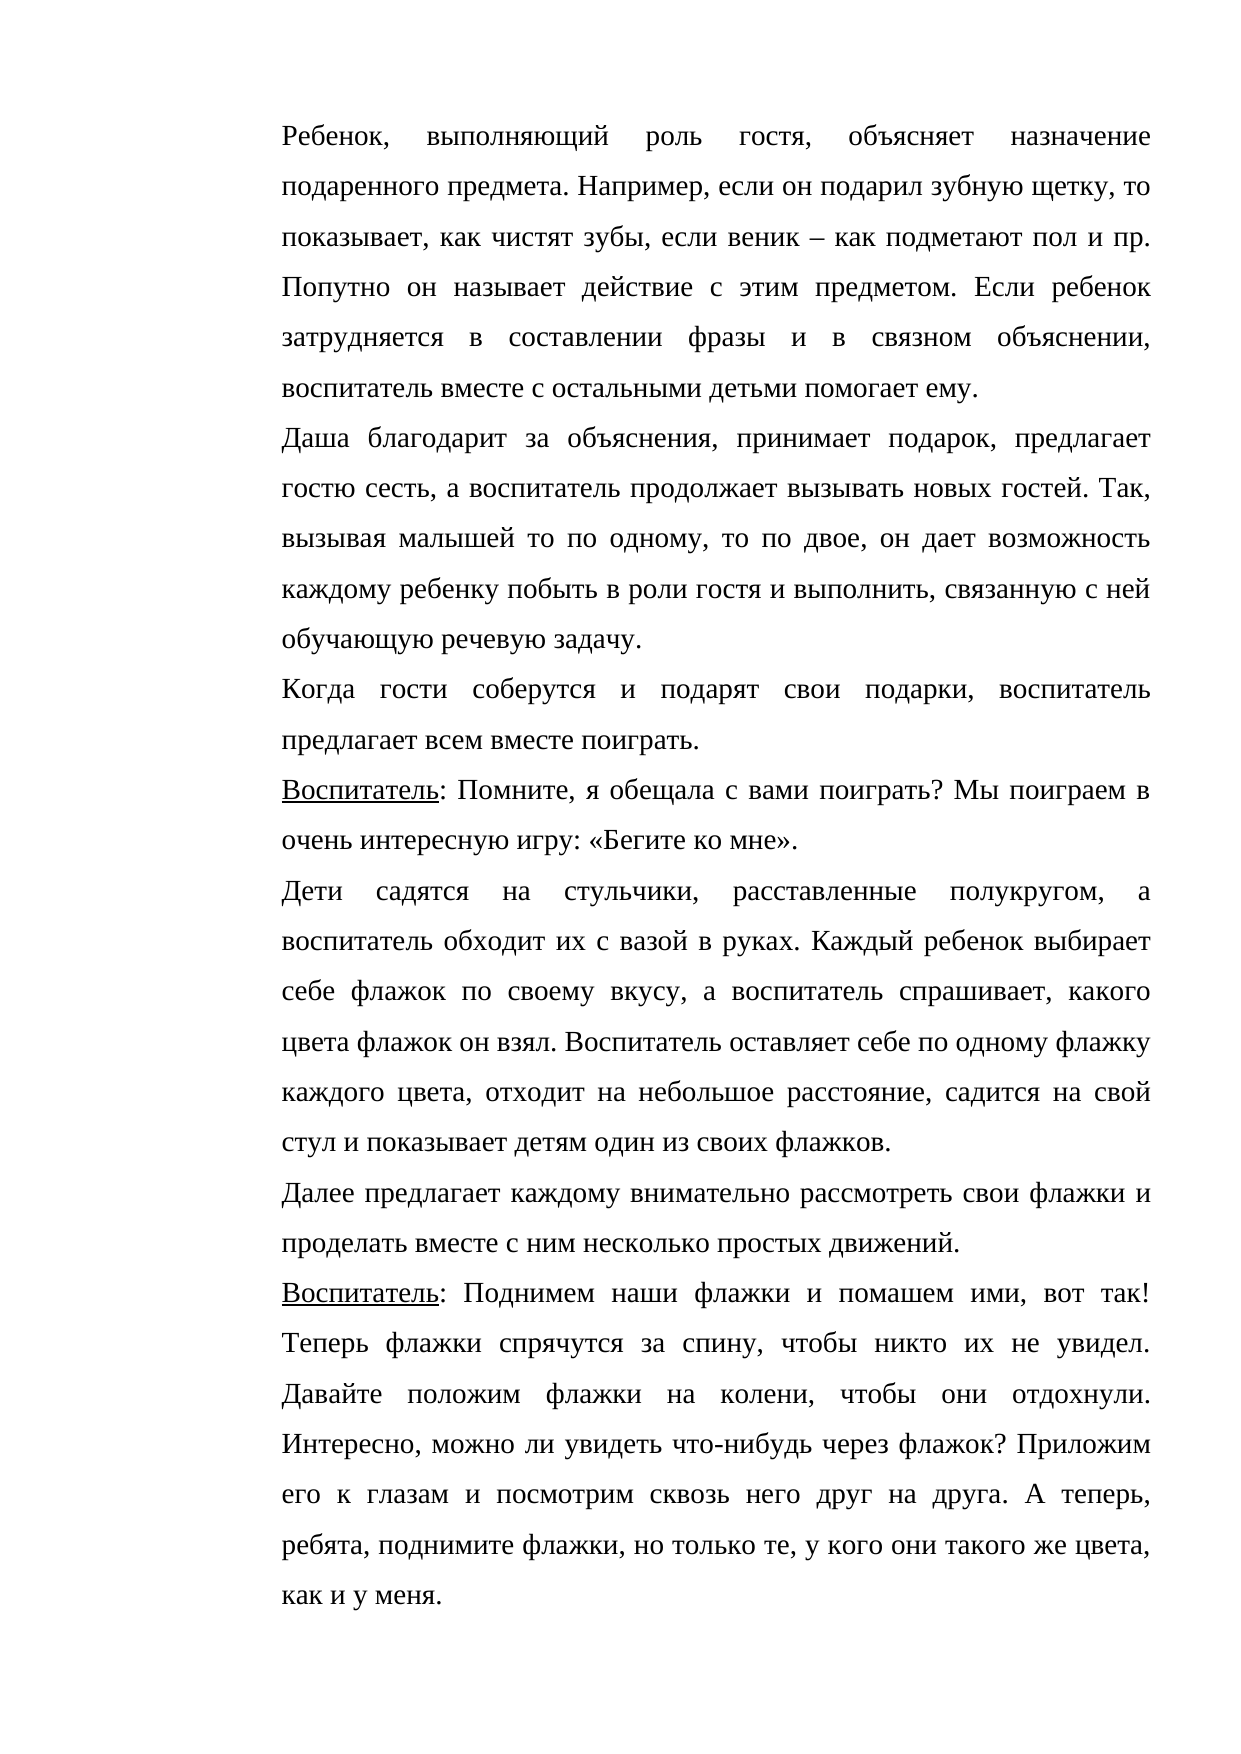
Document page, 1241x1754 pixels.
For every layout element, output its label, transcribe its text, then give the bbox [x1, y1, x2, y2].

list Воспитатель: Поднимем наши флажки и помашем ими, вот так! Теперь флажки спрячутся за спину, чтобы никто их не увидел. Давайте положим флажки на колени, чтобы они отдохнули. Интересно, можно ли увидеть что-нибудь через флажок? Приложим его к глазам и посмотрим сквозь него друг на друга. А теперь, ребята, поднимите флажки, но только те, у кого они такого же цвета, как и у меня. [281, 1275, 1152, 1611]
list Когда гости соберутся и подарят свои подарки, воспитатель предлагает всем вместе поиграть. [281, 672, 1152, 755]
list Даша благодарит за объяснения, принимает подарок, предлагает гостю сесть, а воспитатель продолжает вызывать новых гостей. Так, вызывая малышей то по одному, то по двое, он дает возможность каждому ребенку побыть в роли гостя и выполнить, связанную с ней обучающую речевую задачу. [281, 420, 1152, 655]
list Воспитатель: Помните, я обещала с вами поиграть? Мы поиграем в очень интересную игру: «Бегите ко мне». [281, 772, 1152, 856]
list Дети садятся на стульчики, расставленные полукругом, а воспитатель обходит их с вазой в руках. Каждый ребенок выбирает себе флажок по своему вкусу, а воспитатель спрашивает, какого цвета флажок он взял. Воспитатель оставляет себе по одному флажку каждого цвета, отходит на небольшое расстояние, садится на свой стул и показывает детям один из своих флажков. [281, 873, 1152, 1158]
list Ребенок, выполняющий роль гостя, объясняет назначение подаренного предмета. Например, если он подарил зубную щетку, то показывает, как чистят зубы, если веник – как подметают пол и пр. Попутно он называет действие с этим предметом. Если ребенок затрудняется в составлении фразы и в связном объяснении, воспитатель вместе с остальными детьми помогает ему. [281, 118, 1152, 403]
list Далее предлагает каждому внимательно рассмотреть свои флажки и проделать вместе с ним несколько простых движений. [281, 1175, 1152, 1258]
